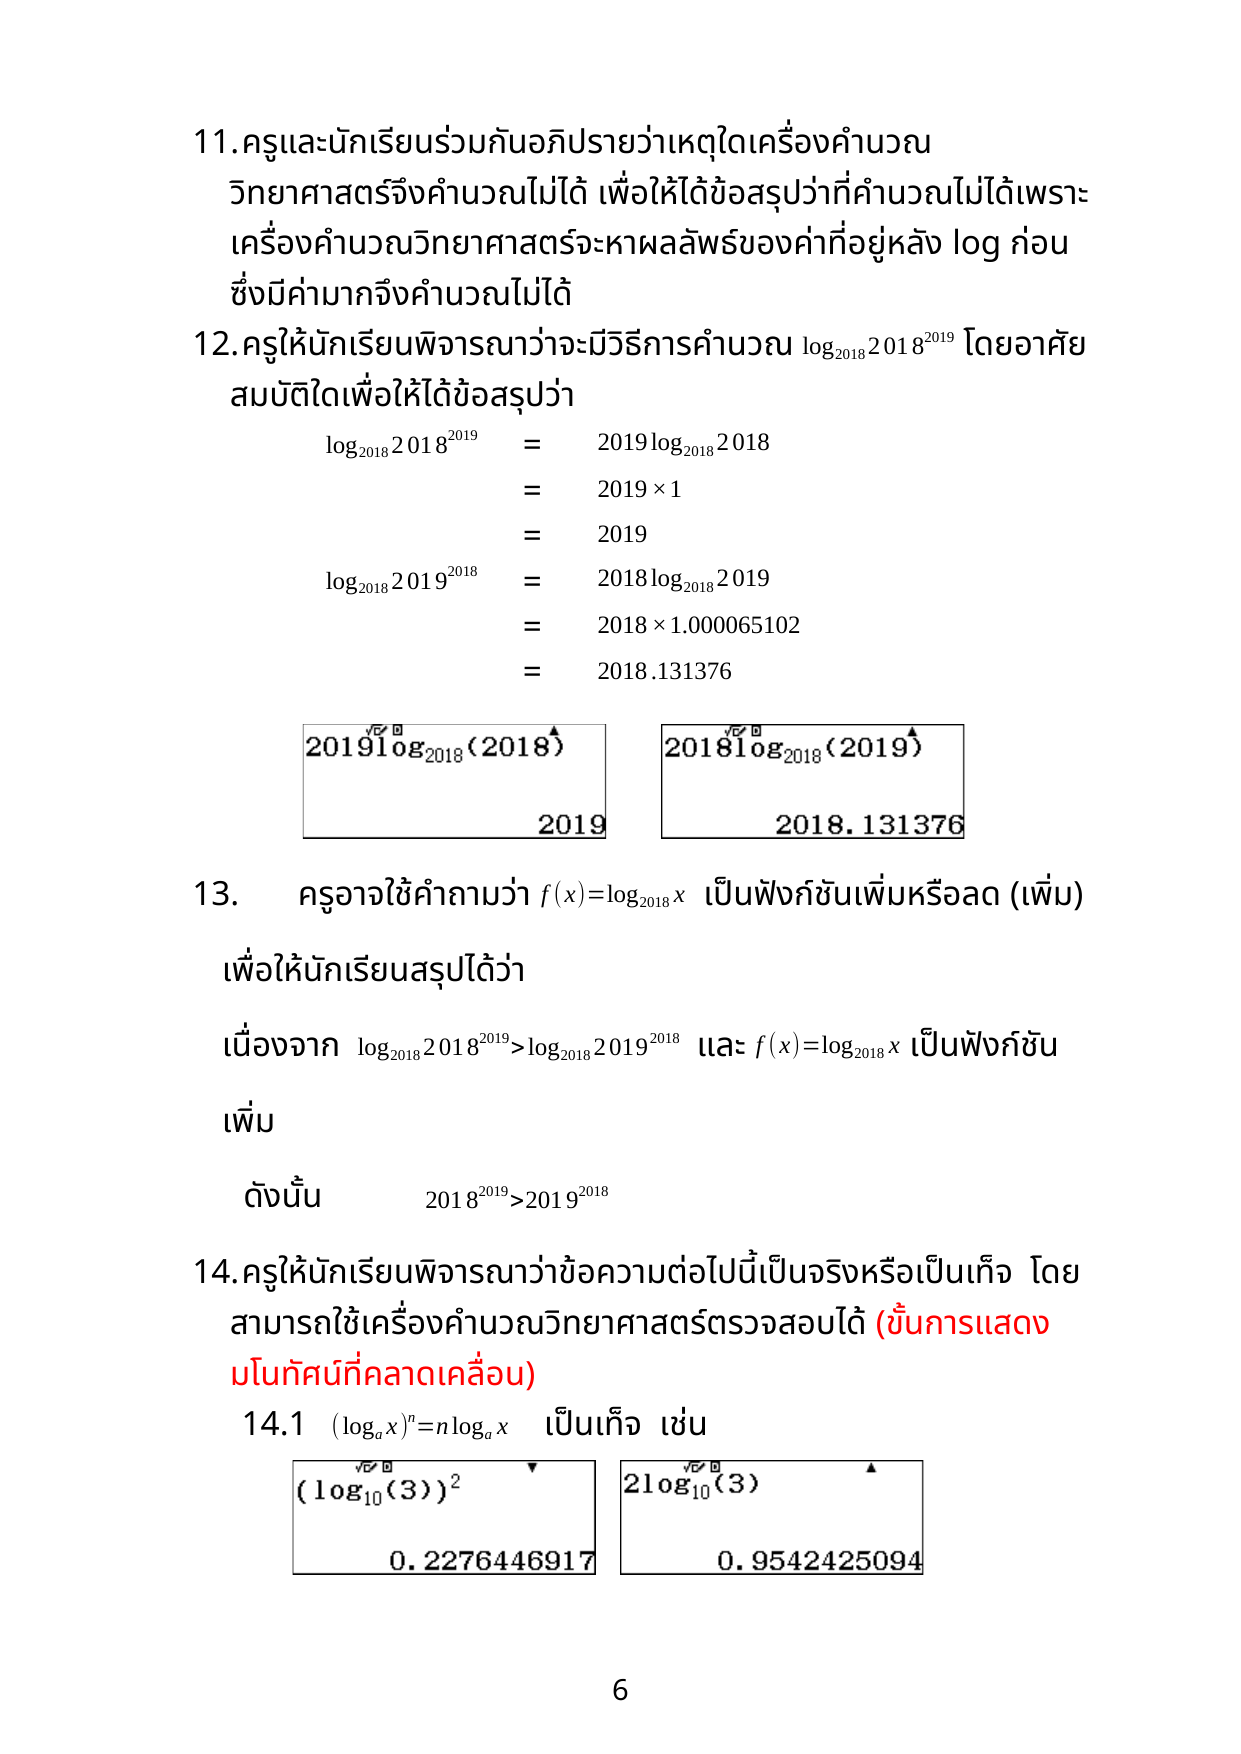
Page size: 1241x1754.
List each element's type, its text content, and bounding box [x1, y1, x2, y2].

text = [148, 557, 1092, 603]
list ครูให้นักเรียนพิจารณาว่าข้อความต่อไปนี้เป็นจริงหรือเป็นเท็จ โดยสามารถใช้เครื่องคำนวณวิทยาศาสตร์ตรวจสอบได้ (ขั้นการแสดงมโนทัศน์ที่คลาดเคลื่อน) [192, 1248, 1092, 1400]
text = [148, 421, 1092, 467]
text = [148, 512, 1092, 557]
list ครูให้นักเรียนพิจารณาว่าจะมีวิธีการคำนวณ โดยอาศัยสมบัติใดเพื่อให้ได้ข้อสรุปว่า [192, 320, 1092, 421]
text = [148, 648, 1092, 694]
picture [620, 1460, 924, 1575]
list ครูอาจใช้คำถามว่า เป็นฟังก์ชันเพิ่มหรือลด (เพิ่ม) เพื่อให้นักเรียนสรุปได้ว่า [192, 870, 1092, 996]
picture [292, 1460, 596, 1575]
picture [302, 724, 607, 839]
picture [661, 724, 965, 839]
text = [148, 467, 1092, 512]
text เนื่องจาก และ เป็นฟังก์ชันเพิ่ม [222, 1021, 1092, 1147]
text 14.1 เป็นเท็จ เช่น [223, 1400, 1092, 1451]
text ดังนั้น [148, 1172, 1092, 1223]
list ครูและนักเรียนร่วมกันอภิปรายว่าเหตุใดเครื่องคำนวณวิทยาศาสตร์จึงคำนวณไม่ได้ เพื่อให้ได้ข้อสรุปว่าที่คำนวณไม่ได้เพราะเครื่องคำนวณวิทยาศาสตร์จะหาผลลัพธ์ของค่าที่อยู่หลัง log ก่อนซึ่งมีค่ามากจึงคำนวณไม่ได้ [192, 118, 1092, 320]
text = [148, 603, 1092, 648]
